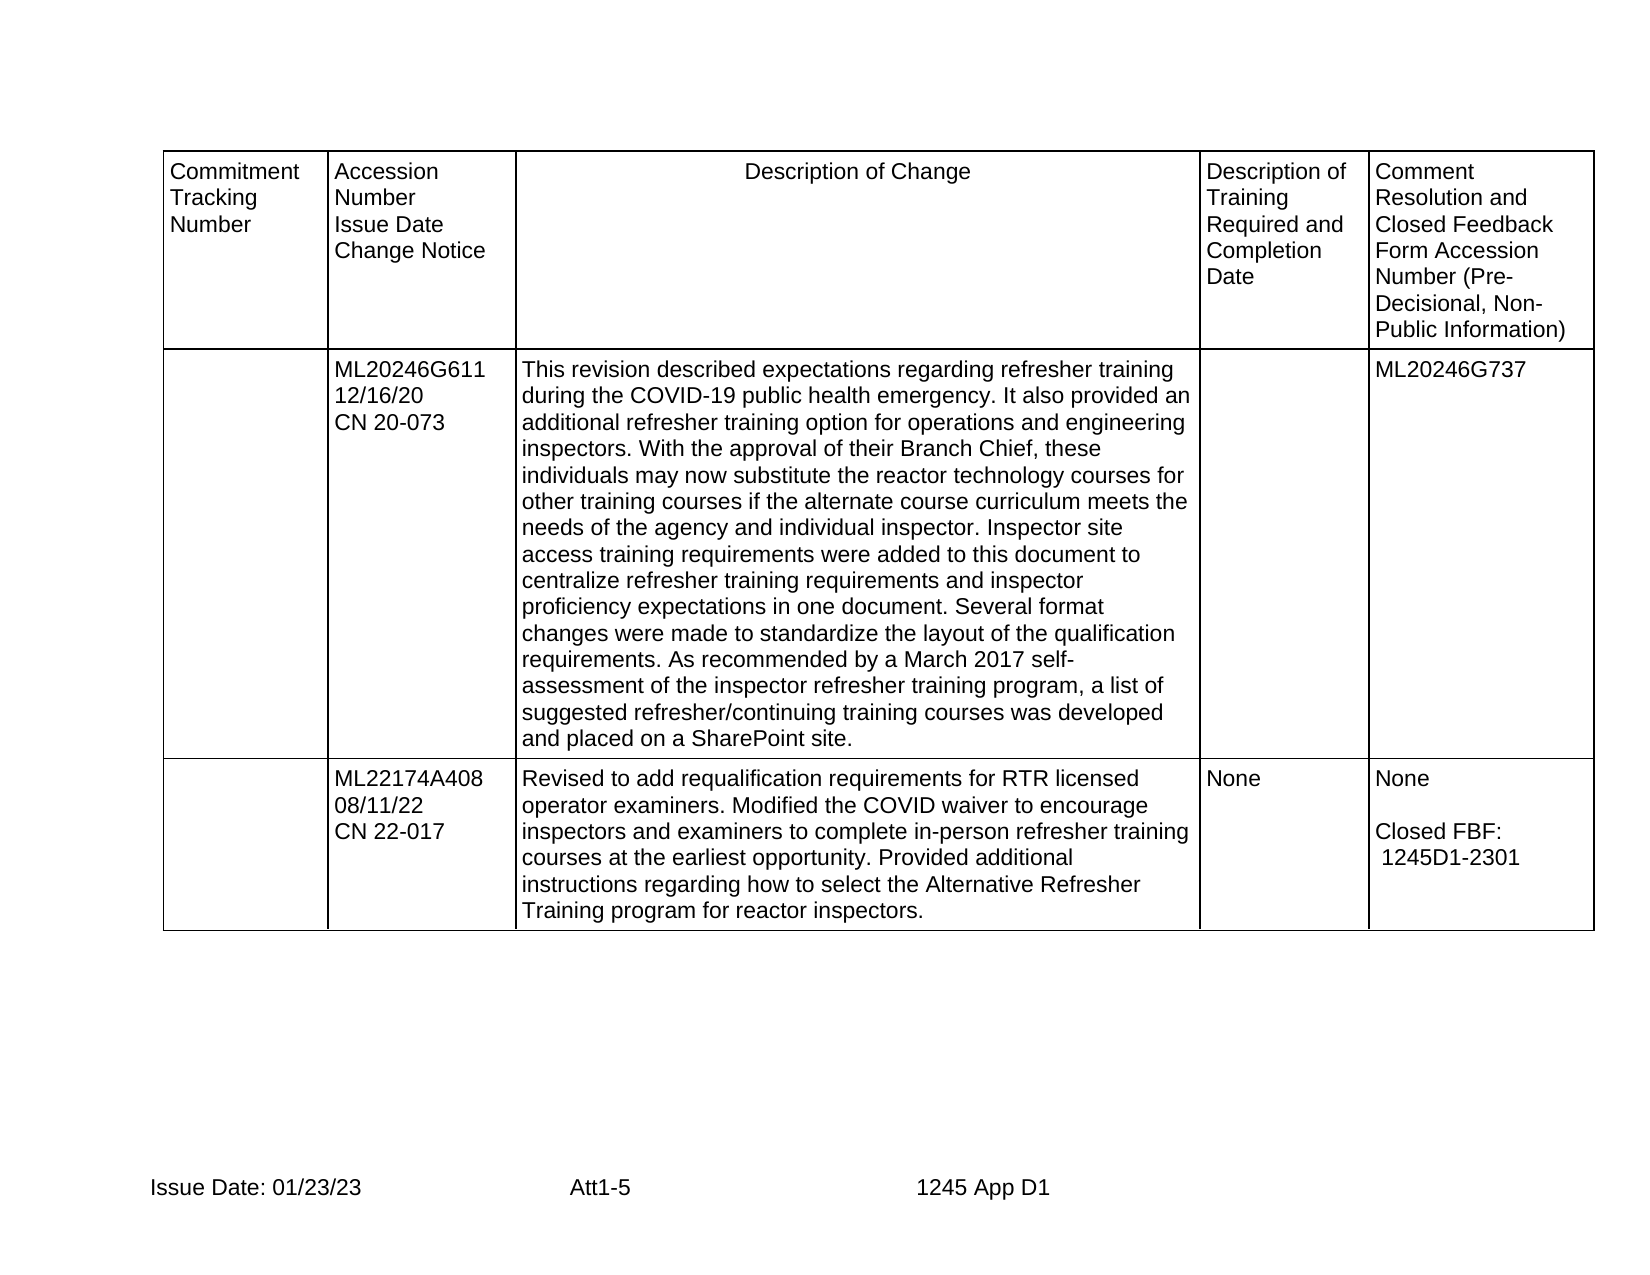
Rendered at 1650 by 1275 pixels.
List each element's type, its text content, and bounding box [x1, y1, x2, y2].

table_header Comment Resolution and Closed Feedback Form Accession Number (Pre-Decisional, Non-Public Information) [1370, 152, 1593, 348]
table_cell Revised to add requalification requirements for RTR licensed operator examiners. Modified the COVID waiver to encourage inspectors and examiners to complete in-person refresher training courses at the earliest opportunity. Provided additional instructions regarding how to select the Alternative Refresher Training program for reactor inspectors. [517, 759, 1199, 929]
table_cell [1201, 350, 1368, 757]
table_cell ML20246G737 [1370, 350, 1593, 757]
table_cell None Closed FBF: 1245D1-2301 [1370, 759, 1593, 929]
table_cell This revision described expectations regarding refresher training during the COVID-19 public health emergency. It also provided an additional refresher training option for operations and engineering inspectors. With the approval of their Branch Chief, these individuals may now substitute the reactor technology courses for other training courses if the alternate course curriculum meets the needs of the agency and individual inspector. Inspector site access training requirements were added to this document to centralize refresher training requirements and inspector proficiency expectations in one document. Several format changes were made to standardize the layout of the qualification requirements. As recommended by a March 2017 self-assessment of the inspector refresher training program, a list of suggested refresher/continuing training courses was developed and placed on a SharePoint site. [517, 350, 1199, 757]
table_header Description of Change [517, 152, 1199, 348]
table_header Commitment Tracking Number [164, 152, 327, 348]
table_header Description of Training Required and Completion Date [1201, 152, 1368, 348]
table_cell ML20246G611 12/16/20 CN 20-073 [329, 350, 515, 757]
table_cell [164, 350, 327, 757]
table_cell None [1201, 759, 1368, 929]
table_header Accession Number Issue Date Change Notice [329, 152, 515, 348]
table_cell ML22174A408 08/11/22 CN 22-017 [329, 759, 515, 929]
table_cell [164, 759, 327, 929]
